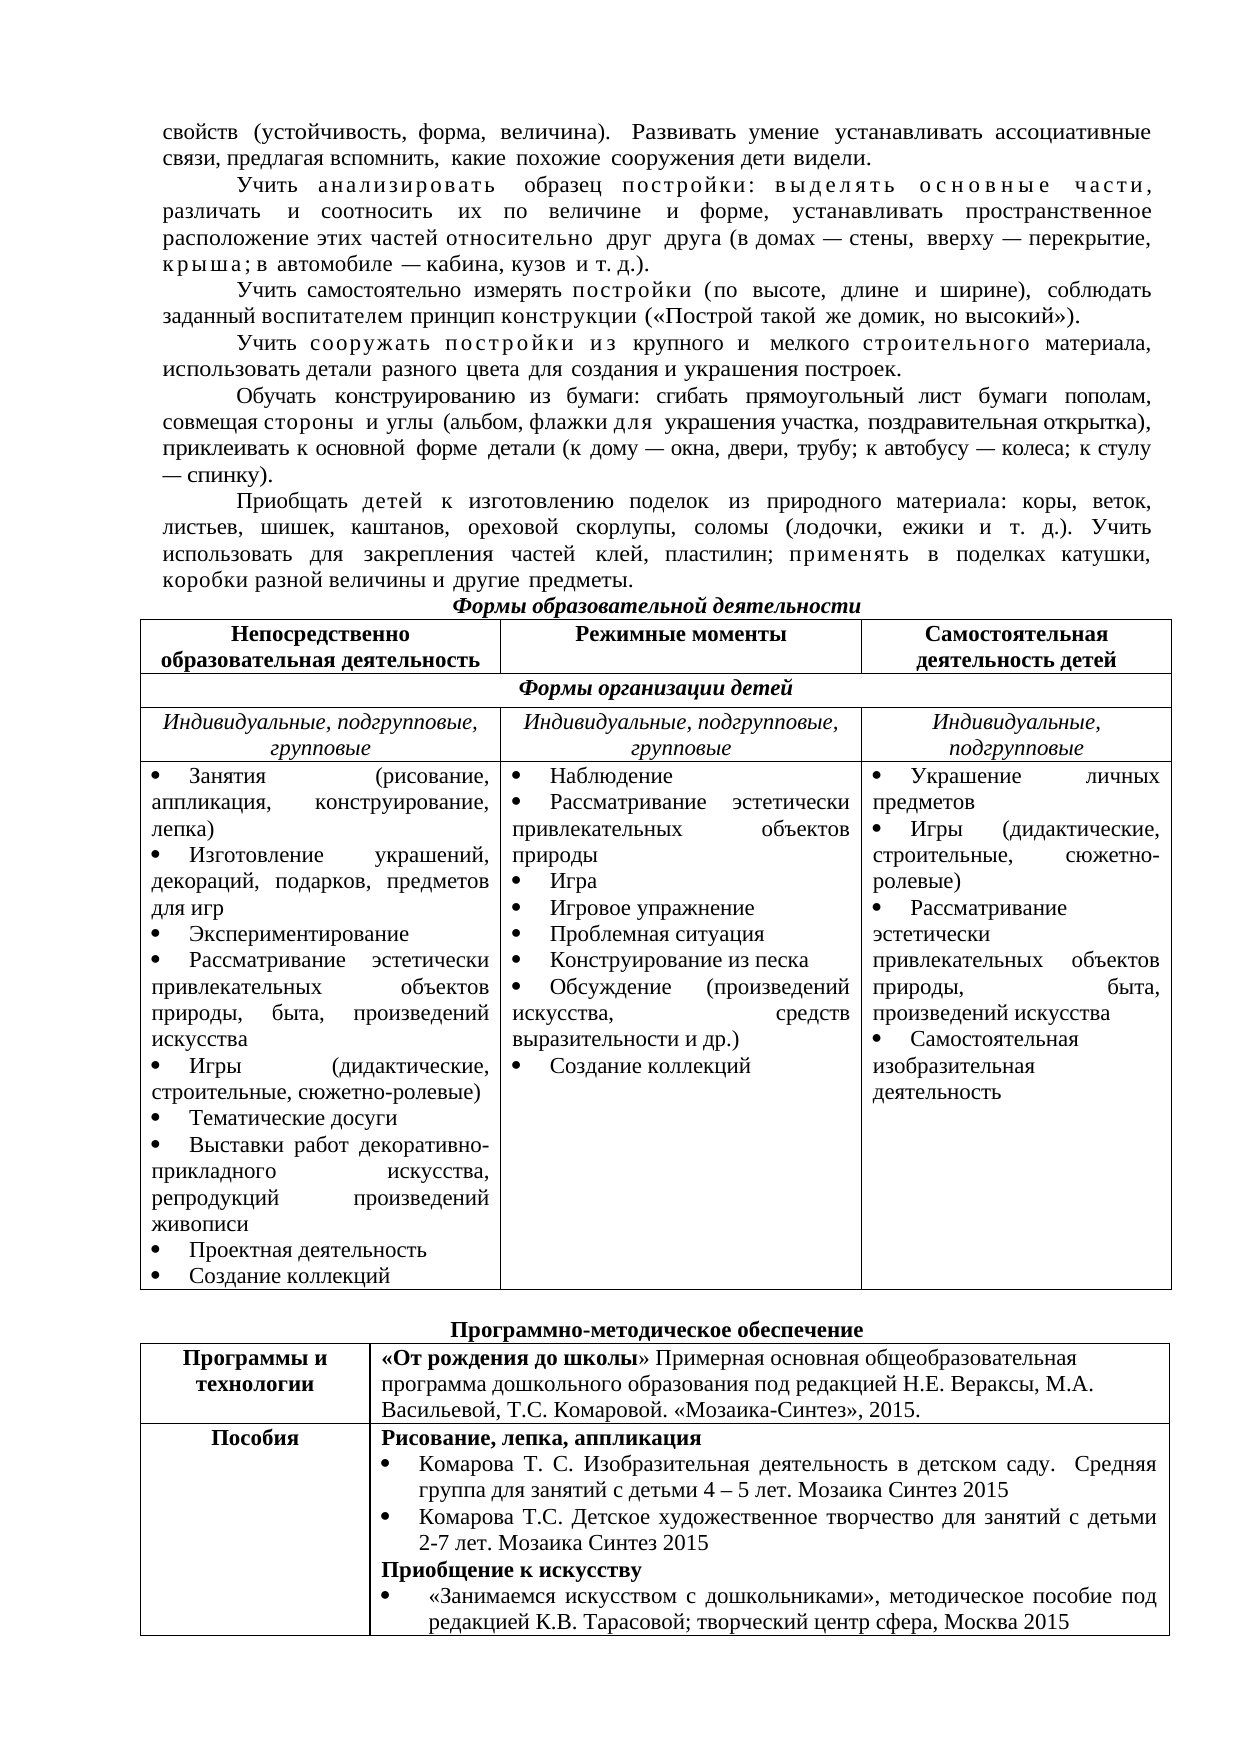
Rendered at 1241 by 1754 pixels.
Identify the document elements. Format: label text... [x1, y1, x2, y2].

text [162, 118, 1152, 171]
text Учить самостоятельно измерять постройки (по высоте, длине и ширине), соблюдать заданный воспитателем принцип конструкции («Построй такой же домик, но высокий»). [162, 276, 1152, 329]
table_header Непосредственно образовательная деятельность [141, 620, 500, 673]
text Приобщать детей к изготовлению поделок из природного материала: коры, веток, листьев, шишек, каштанов, ореховой скорлупы, соломы (лодочки, ежики и т. д.). Учить использовать для закрепления частей клей, пластилин; применять в поделках катушки, коробки разной величины и другие предметы. [162, 487, 1152, 592]
text Формы образовательной деятельности [162, 592, 1152, 619]
table_cell Пособия [141, 1424, 369, 1635]
text Программно-методическое обеспечение [162, 1316, 1152, 1343]
text Обучать конструированию из бумаги: сгибать прямоугольный лист бумаги пополам, совмещая стороны и углы (альбом, флажки для украшения участка, поздравительная открытка), приклеивать к основной форме детали (к дому — окна, двери, трубу; к автобусу — колеса; к стулу — спинку). [162, 382, 1152, 487]
table_cell Украшение личных предметов Игры (дидактические, строительные, сюжетно-ролевые) Рассматривание эстетически привлекательных объектов природы, быта, произведений искусства Самостоятельная изобразительная деятельность [862, 762, 1171, 1289]
table_cell Занятия (рисование, аппликация, конструирование, лепка) Изготовление украшений, декораций, подарков, предметов для игр Экспериментирование Рассматривание эстетически привлекательных объектов природы, быта, произведений искусства Игры (дидактические, строительные, сюжетно-ролевые) Тематические досуги Выставки работ декоративно-прикладного искусства, репродукций произведений живописи Проектная деятельность Создание коллекций [141, 762, 500, 1289]
table_cell Индивидуальные, подгрупповые, групповые [501, 708, 861, 761]
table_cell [371, 1424, 1169, 1635]
table_header «От рождения до школы» Примерная основная общеобразовательная программа дошкольного образования под редакцией Н.Е. Вераксы, М.А. Васильевой, Т.С. Комаровой. «Мозаика-Синтез», 2015. [371, 1344, 1169, 1423]
table_cell Формы организации детей [141, 674, 1171, 707]
text Учить анализировать образец постройки: выделять основные части, различать и соотносить их по величине и форме, устанавливать пространственное расположение этих частей относительно друг друга (в домах — стены, вверху — перекрытие, крыша; в автомобиле — кабина, кузов и т. д.). [162, 171, 1152, 276]
table_header Программы и технологии [141, 1344, 369, 1423]
table_cell Индивидуальные, подгрупповые, групповые [141, 708, 500, 761]
table_cell Наблюдение Рассматривание эстетически привлекательных объектов природы Игра Игровое упражнение Проблемная ситуация Конструирование из песка Обсуждение (произведений искусства, средств выразительности и др.) Создание коллекций [501, 762, 861, 1289]
table_header Самостоятельная деятельность детей [862, 620, 1171, 673]
table_header Режимные моменты [501, 620, 861, 673]
text Учить сооружать постройки из крупного и мелкого строительного материала, использовать детали разного цвета для создания и украшения построек. [162, 329, 1152, 382]
table_cell Индивидуальные, подгрупповые [862, 708, 1171, 761]
